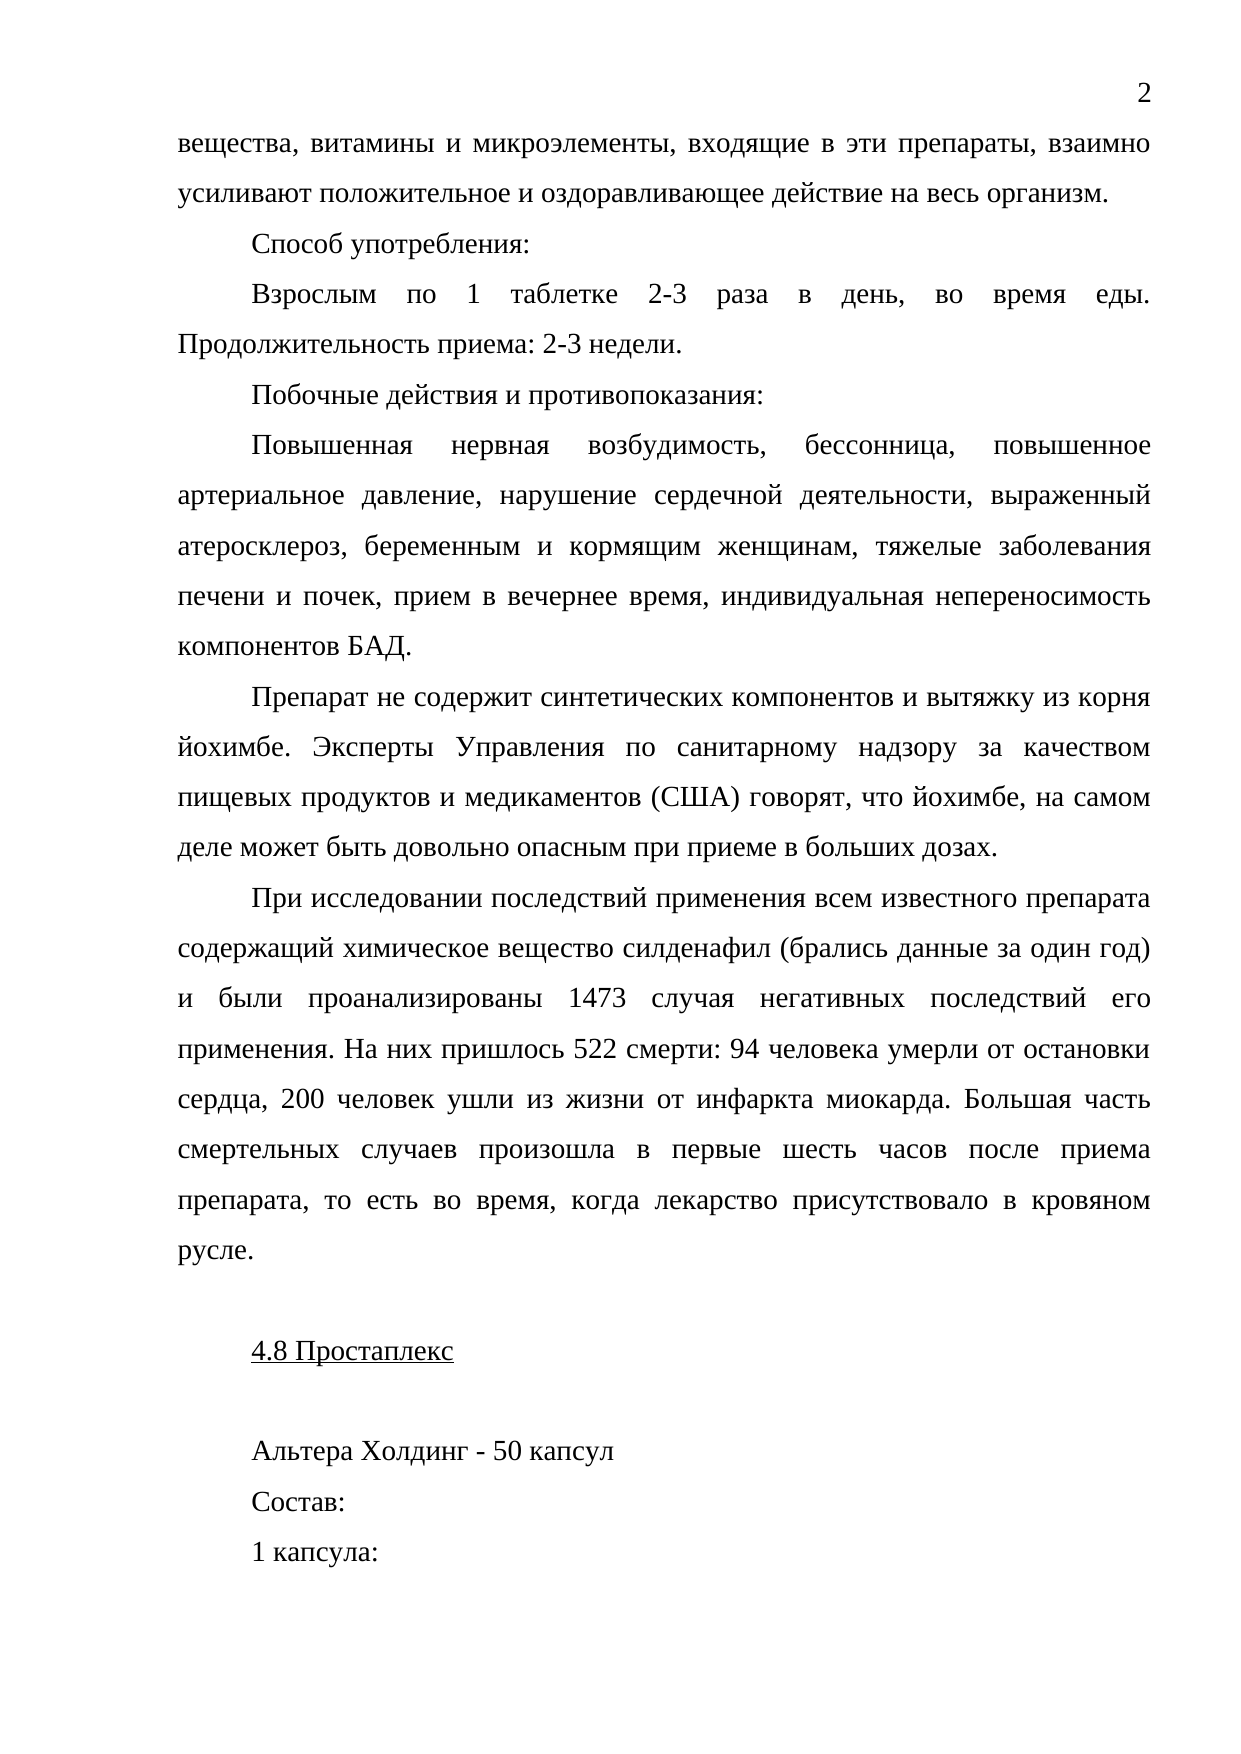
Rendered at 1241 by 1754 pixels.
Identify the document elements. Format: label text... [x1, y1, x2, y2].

text Повышенная нервная возбудимость, бессонница, повышенное артериальное давление, нарушение сердечной деятельности, выраженный атеросклероз, беременным и кормящим женщинам, тяжелые заболевания печени и почек, прием в вечернее время, индивидуальная непереносимость компонентов БАД. [177, 427, 1152, 662]
text При исследовании последствий применения всем известного препарата содержащий химическое вещество силденафил (брались данные за один год) и были проанализированы 1473 случая негативных последствий его применения. На них пришлось 522 смерти: 94 человека умерли от остановки сердца, 200 человек ушли из жизни от инфаркта миокарда. Большая часть смертельных случаев произошла в первые шесть часов после приема препарата, то есть во время, когда лекарство присутствовало в кровяном русле. [177, 880, 1152, 1266]
text Способ употребления: [177, 226, 1152, 259]
text Альтера Холдинг - 50 капсул [177, 1433, 1152, 1467]
text Взрослым по 1 таблетке 2-3 раза в день, во время еды. Продолжительность приема: 2-3 недели. [177, 276, 1152, 360]
subtitle 4.8 Простаплекс [177, 1333, 1152, 1366]
text Состав: [177, 1484, 1152, 1517]
text Побочные действия и противопоказания: [177, 377, 1152, 410]
text 1 капсула: [177, 1534, 1152, 1567]
text Препарат не содержит синтетических компонентов и вытяжку из корня йохимбе. Эксперты Управления по санитарному надзору за качеством пищевых продуктов и медикаментов (США) говорят, что йохимбе, на самом деле может быть довольно опасным при приеме в больших дозах. [177, 679, 1152, 863]
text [177, 125, 1152, 209]
